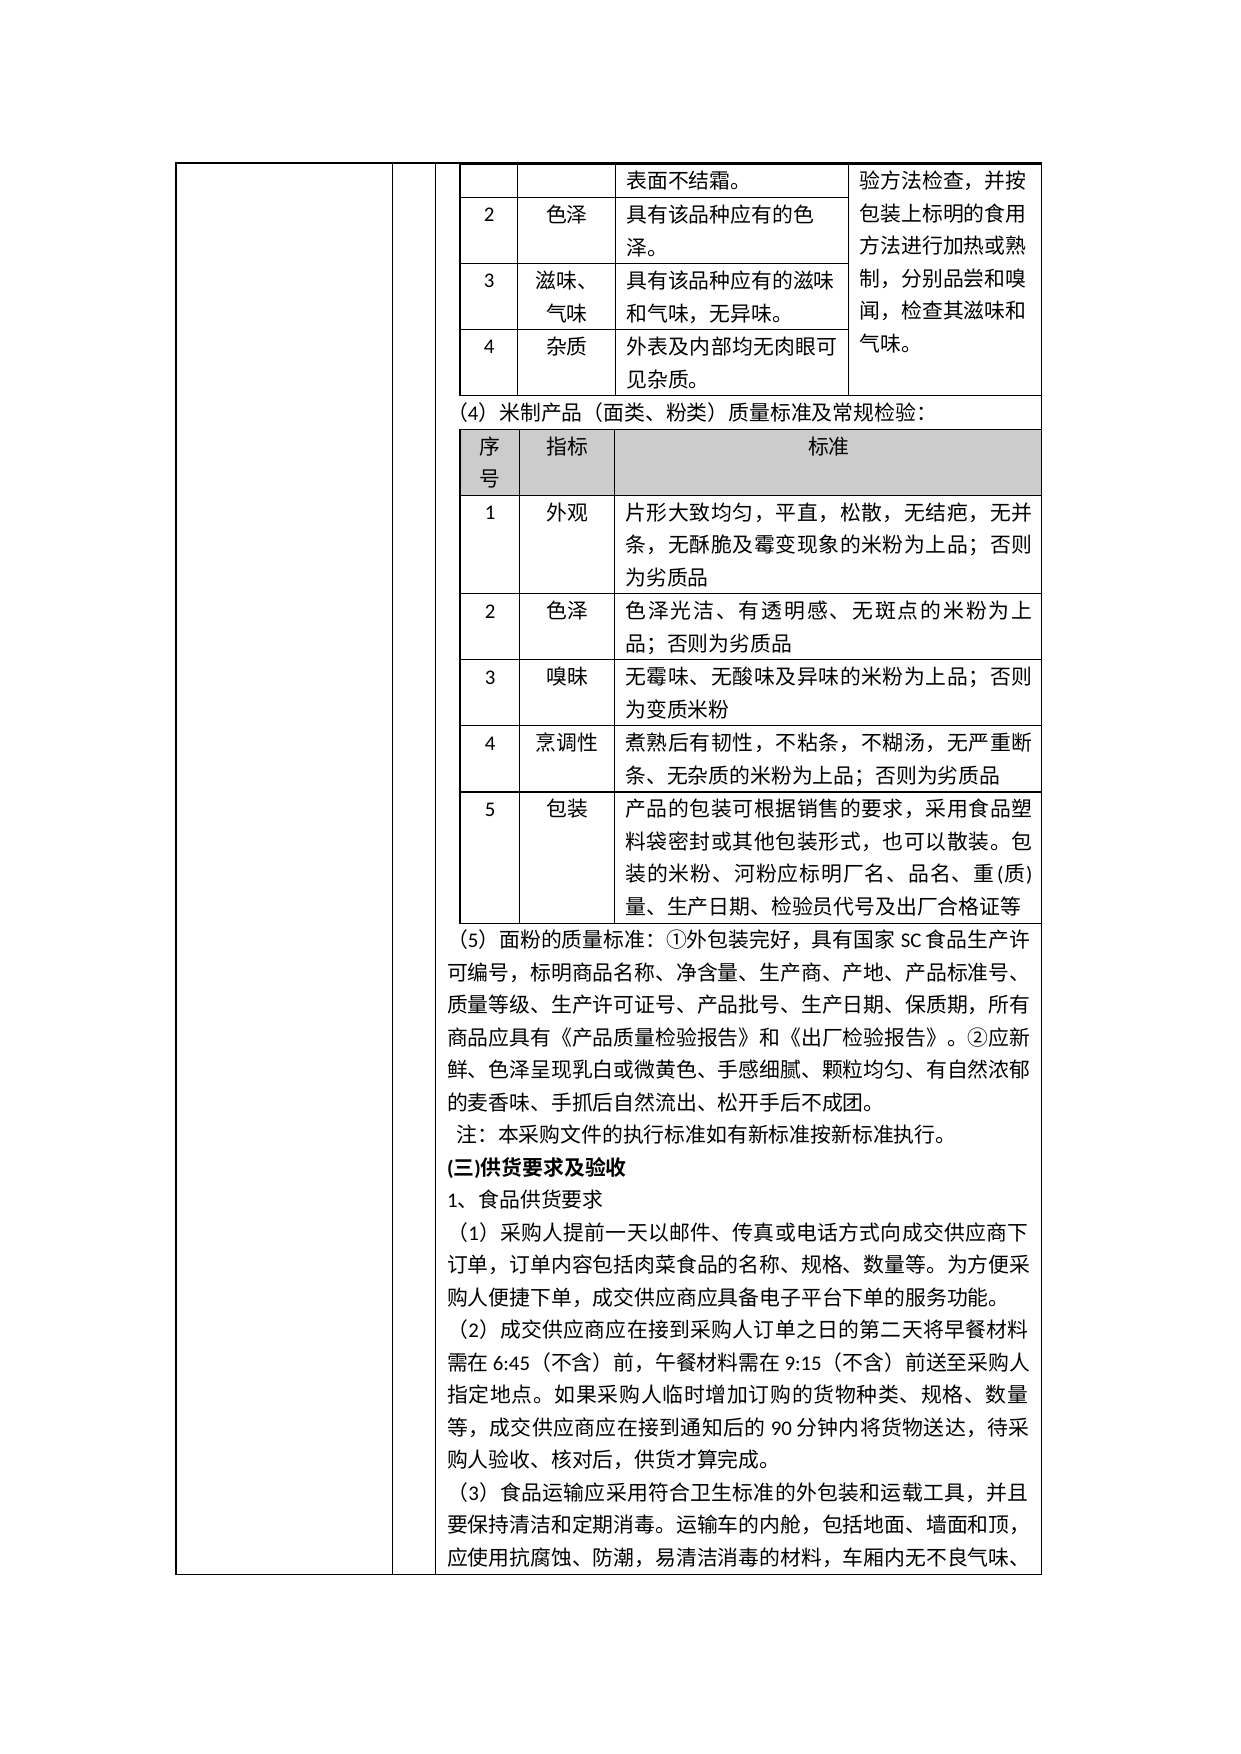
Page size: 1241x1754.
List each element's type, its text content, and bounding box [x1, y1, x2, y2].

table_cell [436, 164, 1041, 1573]
table_cell [177, 164, 392, 1573]
table_cell 1 [393, 164, 435, 1573]
